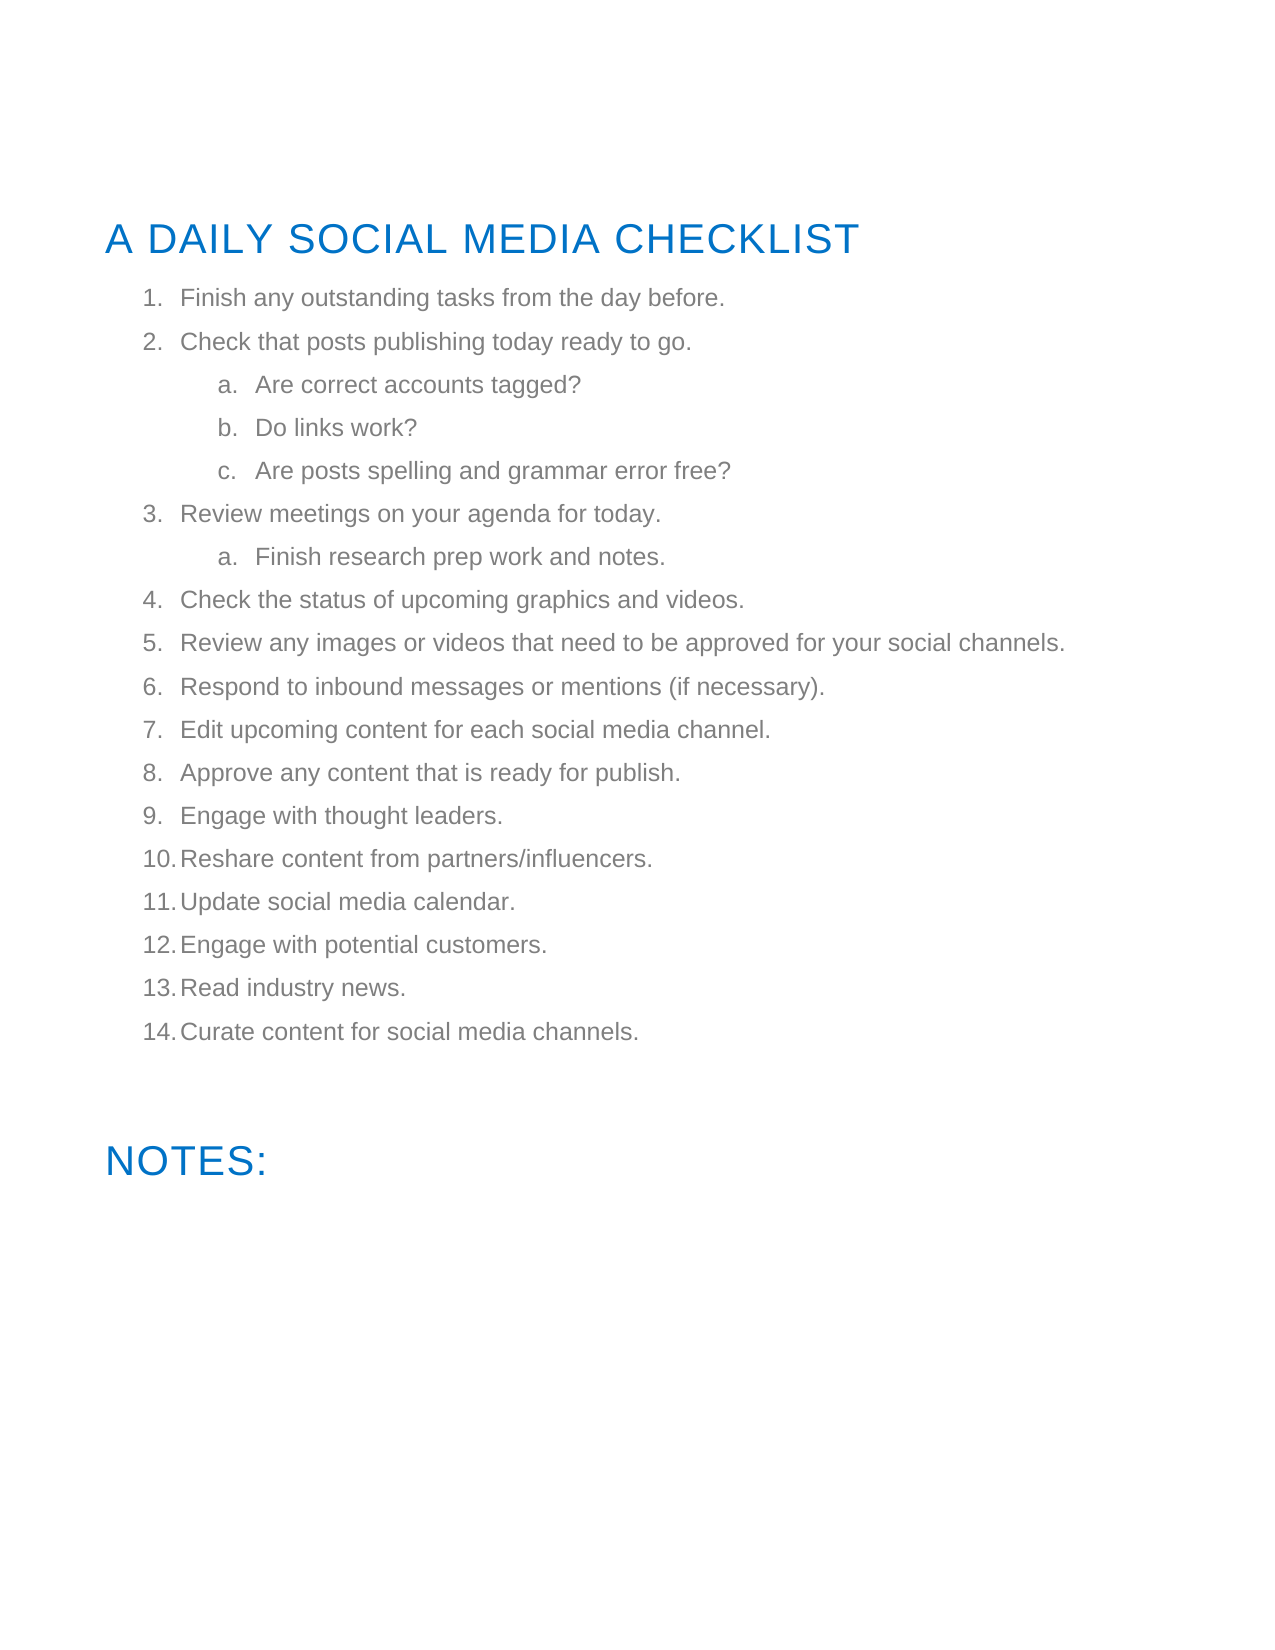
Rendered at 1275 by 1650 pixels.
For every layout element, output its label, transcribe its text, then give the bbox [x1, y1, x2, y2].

list Check that posts publishing today ready to go. [142, 327, 1170, 355]
list Respond to inbound messages or mentions (if necessary). [142, 672, 1170, 700]
list Do links work? [217, 413, 1170, 442]
list Update social media calendar. [142, 887, 1170, 916]
subtitle A Daily Social Media Checklist [105, 215, 1170, 263]
list Engage with potential customers. [142, 930, 1170, 959]
list Finish research prep work and notes. [217, 542, 1170, 571]
list Finish any outstanding tasks from the day before. [142, 283, 1170, 312]
list Are correct accounts tagged? [217, 370, 1170, 398]
list Read industry news. [142, 973, 1170, 1002]
list Check the status of upcoming graphics and videos. [142, 585, 1170, 614]
list Are posts spelling and grammar error free? [217, 456, 1170, 485]
list Curate content for social media channels. [142, 1017, 1170, 1045]
list Engage with thought leaders. [142, 801, 1170, 830]
list Approve any content that is ready for publish. [142, 758, 1170, 787]
subtitle Notes: [105, 1136, 1170, 1184]
list Review meetings on your agenda for today. [142, 499, 1170, 528]
list Review any images or videos that need to be approved for your social channels. [142, 628, 1170, 657]
list Reshare content from partners/influencers. [142, 844, 1170, 873]
list Edit upcoming content for each social media channel. [142, 715, 1170, 743]
